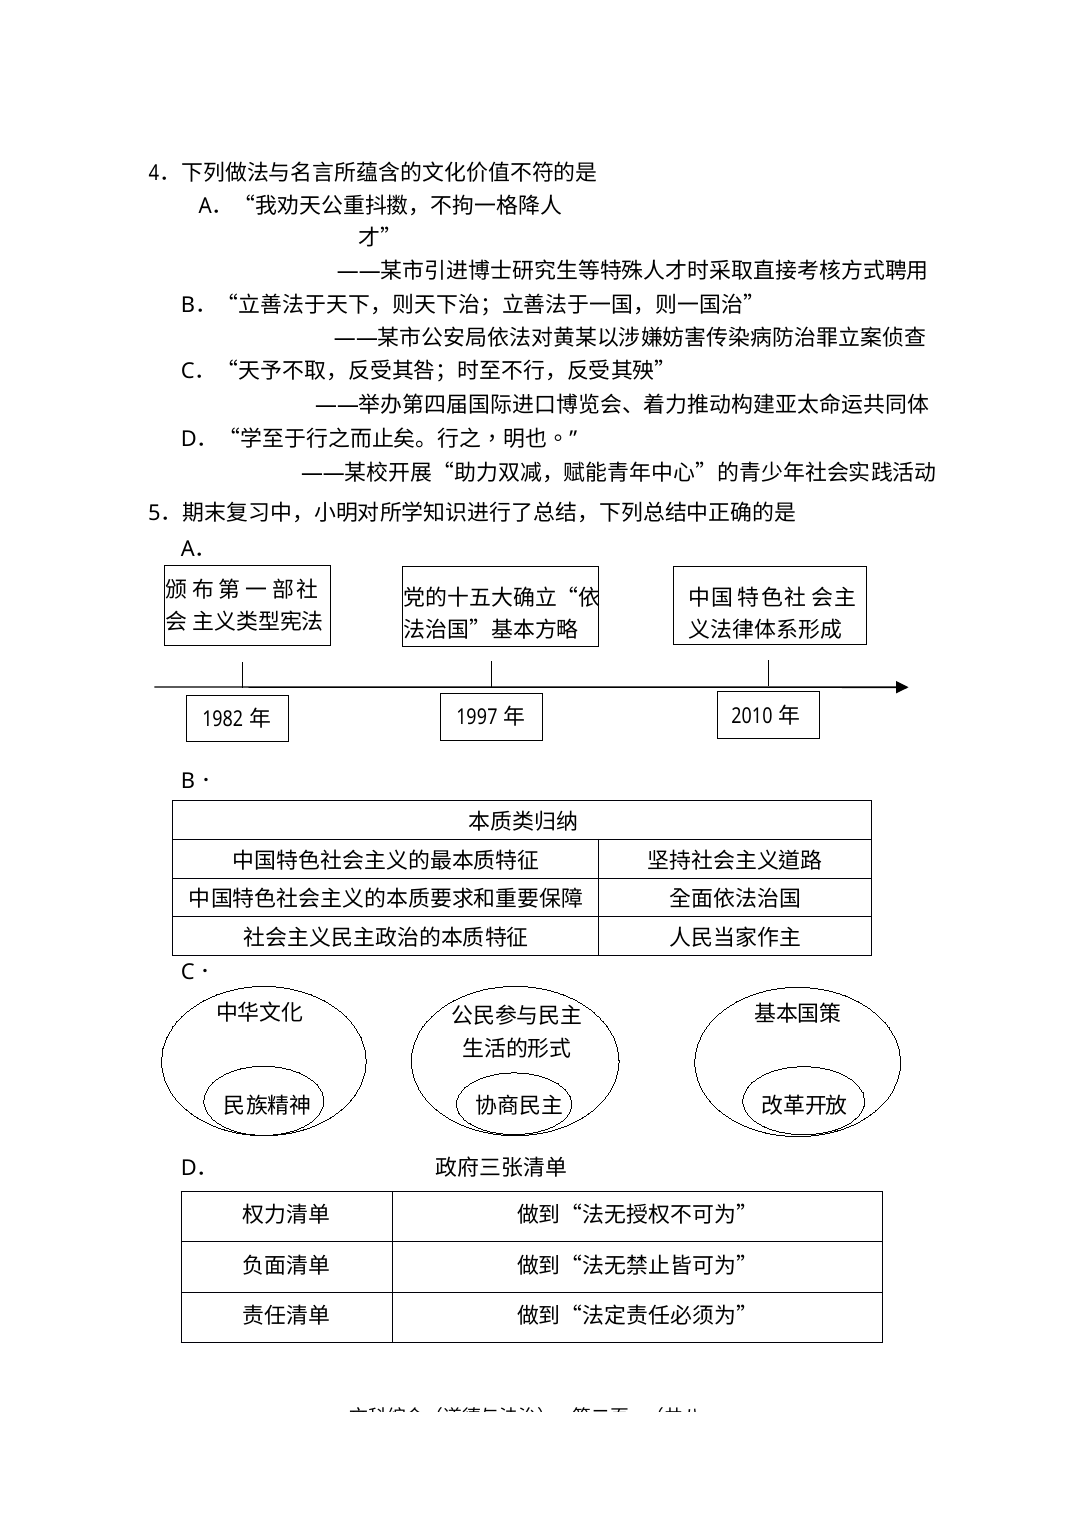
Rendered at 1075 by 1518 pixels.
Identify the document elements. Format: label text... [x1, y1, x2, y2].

table_cell 负面清单 [182, 1242, 392, 1292]
text 基本国策 [754, 996, 941, 1028]
table_cell 做到“法无禁止皆可为” [393, 1242, 882, 1292]
table_header 做到“法无授权不可为” [393, 1192, 882, 1241]
text 4．下列做法与名言所蕴含的文化价值不符的是 [144, 158, 602, 186]
text ——某市引进博士研究生等特殊人才时采取直接考核方式聘用 B．“立善法于天下，则天下治；立善法于一国，则一国治” [181, 253, 935, 318]
table_header 权力清单 [182, 1192, 392, 1241]
text 中华文化 [216, 997, 311, 1027]
table_cell 人民当家作主 [599, 917, 871, 955]
table_cell 全面依法治国 [599, 879, 871, 916]
text 公民参与民主 生活的形式 [451, 998, 590, 1063]
text A．“我劝天公重抖擞，不拘一格降人才” [177, 188, 583, 251]
table_cell 社会主义民主政治的本质特征 [173, 917, 598, 955]
table_cell 中国特色社会主义的本质要求和重要保障 [173, 879, 598, 916]
table_cell 责任清单 [182, 1293, 392, 1342]
text ——某校开展“助力双减，赋能青年中心”的青少年社会实践活动 [301, 454, 941, 486]
table_cell 中国特色社会主义的最本质特征 [173, 840, 598, 878]
table_cell 坚持社会主义道路 [599, 840, 871, 878]
text 民族精神 协商民主 [224, 1089, 571, 1119]
text ——某市公安局依法对黄某以涉嫌妨害传染病防治罪立案侦查 C．“天予不取，反受其咎；时至不行，反受其殃” [181, 320, 932, 385]
text 1982 年 1997 年 2010 年 [202, 699, 941, 731]
table_cell 做到“法定责任必须为” [393, 1293, 882, 1342]
text 5．期末复习中，小明对所学知识进行了总结，下列总结中正确的是 A． [148, 491, 801, 564]
table_header 本质类归纳 [173, 801, 871, 839]
text D． 政府三张清单 [181, 1152, 941, 1181]
text ——举办第四届国际进口博览会、着力推动构建亚太命运共同体 D．“学至于行之而止矣。行之，明也。” [181, 387, 935, 452]
text C． [181, 956, 305, 986]
text B． [181, 766, 941, 794]
text 改革开放 [761, 1089, 941, 1119]
text 中国 特色社 会主 义法律体系形成 [688, 579, 857, 644]
text 颁 布 第 一 部社会 主义类型宪法 [165, 571, 338, 636]
text 党的十五大确立“依 法治国”基本方略 [403, 579, 606, 644]
